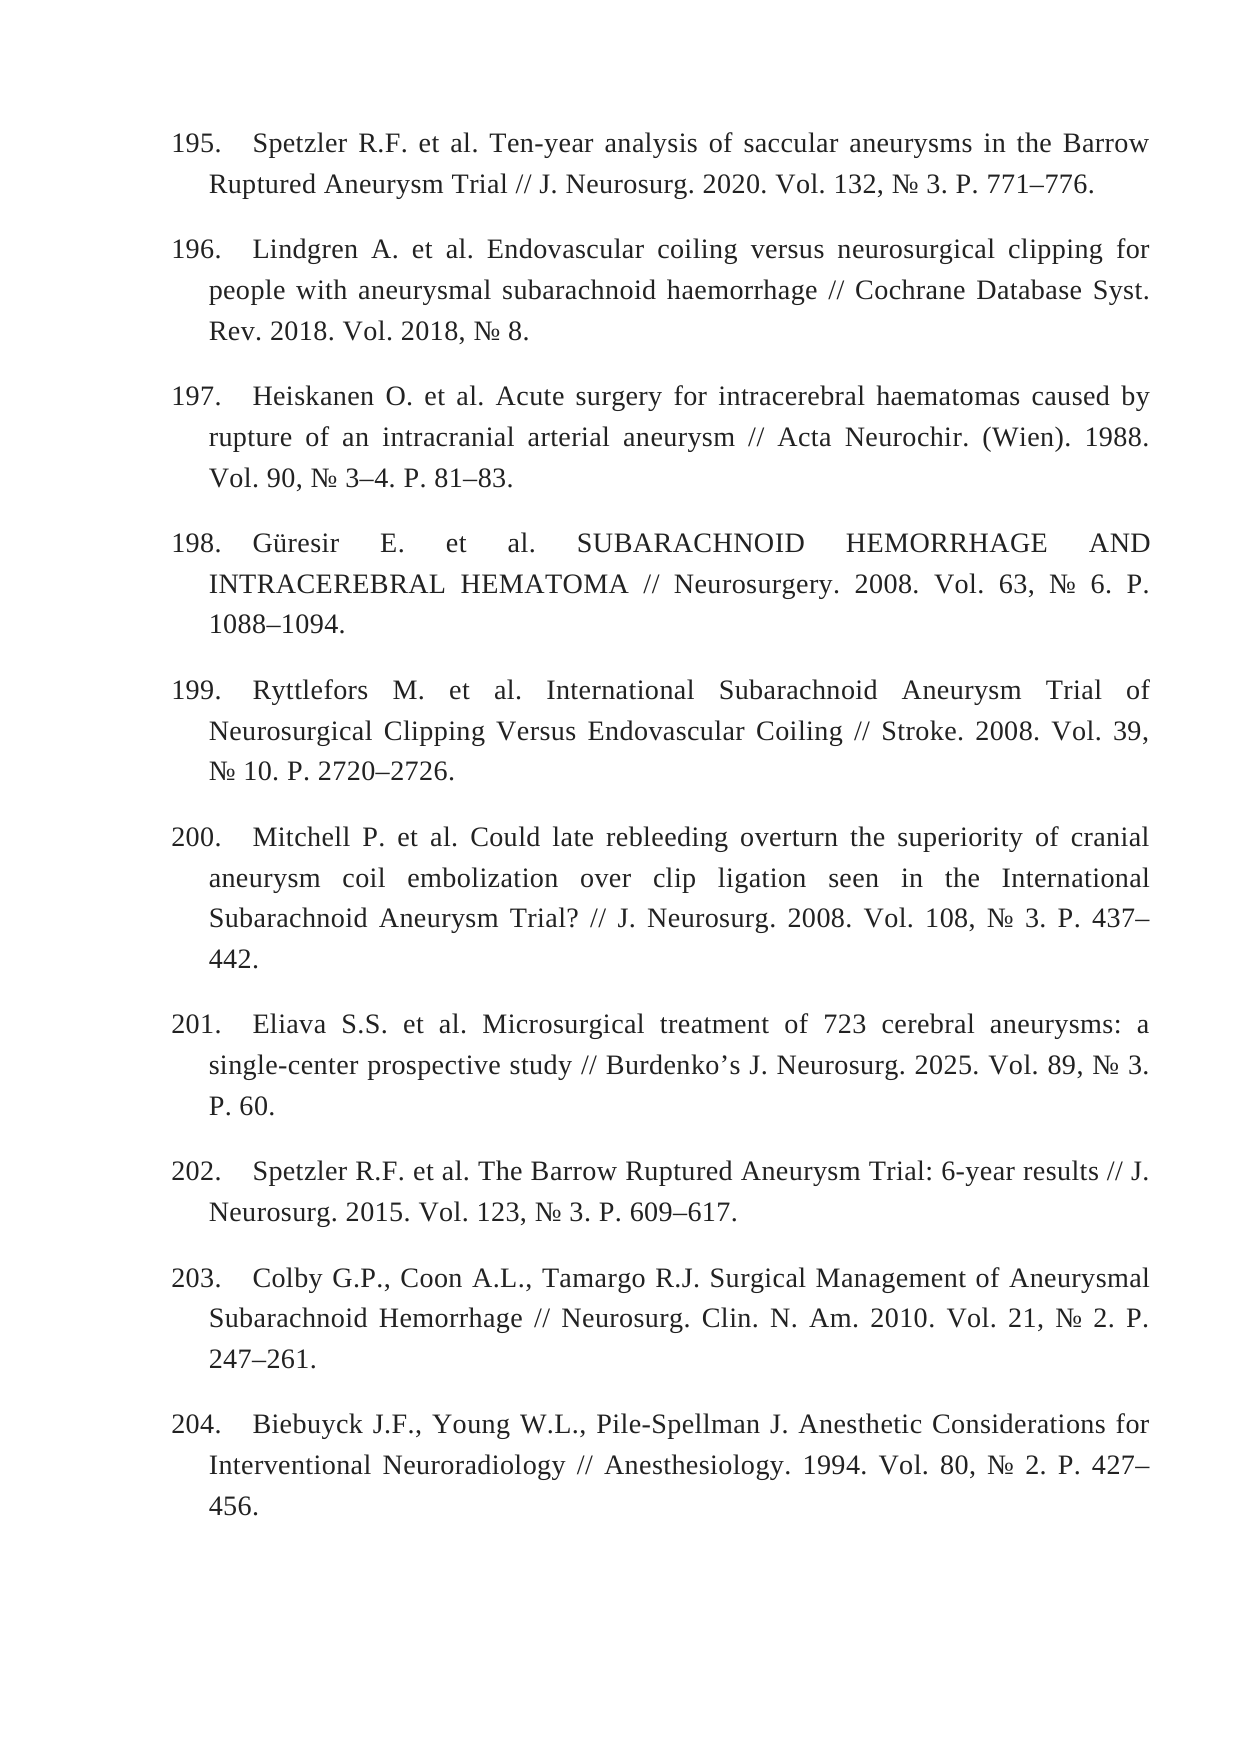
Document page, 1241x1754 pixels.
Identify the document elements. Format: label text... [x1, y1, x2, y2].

list Spetzler R.F. et al. The Barrow Ruptured Aneurysm Trial: 6-year results // J. Neurosurg. 2015. Vol. 123, № 3. P. 609–617. [171, 1146, 1152, 1227]
list Eliava S.S. et al. Microsurgical treatment of 723 cerebral aneurysms: a single-center prospective study // Burdenko’s J. Neurosurg. 2025. Vol. 89, № 3. P. 60. [171, 999, 1152, 1121]
list Mitchell P. et al. Could late rebleeding overturn the superiority of cranial aneurysm coil embolization over clip ligation seen in the International Subarachnoid Aneurysm Trial? // J. Neurosurg. 2008. Vol. 108, № 3. P. 437–442. [171, 812, 1152, 974]
list Heiskanen O. et al. Acute surgery for intracerebral haematomas caused by rupture of an intracranial arterial aneurysm // Acta Neurochir. (Wien). 1988. Vol. 90, № 3–4. P. 81–83. [171, 371, 1152, 493]
list Biebuyck J.F., Young W.L., Pile-Spellman J. Anesthetic Considerations for Interventional Neuroradiology // Anesthesiology. 1994. Vol. 80, № 2. P. 427–456. [171, 1399, 1152, 1521]
list Ryttlefors M. et al. International Subarachnoid Aneurysm Trial of Neurosurgical Clipping Versus Endovascular Coiling // Stroke. 2008. Vol. 39, № 10. P. 2720–2726. [171, 665, 1152, 787]
list Spetzler R.F. et al. Ten-year analysis of saccular aneurysms in the Barrow Ruptured Aneurysm Trial // J. Neurosurg. 2020. Vol. 132, № 3. P. 771–776. [171, 118, 1152, 199]
list Güresir E. et al. SUBARACHNOID HEMORRHAGE AND INTRACEREBRAL HEMATOMA // Neurosurgery. 2008. Vol. 63, № 6. P. 1088–1094. [171, 518, 1152, 640]
list Lindgren A. et al. Endovascular coiling versus neurosurgical clipping for people with aneurysmal subarachnoid haemorrhage // Cochrane Database Syst. Rev. 2018. Vol. 2018, № 8. [171, 224, 1152, 346]
list Colby G.P., Coon A.L., Tamargo R.J. Surgical Management of Aneurysmal Subarachnoid Hemorrhage // Neurosurg. Clin. N. Am. 2010. Vol. 21, № 2. P. 247–261. [171, 1252, 1152, 1374]
